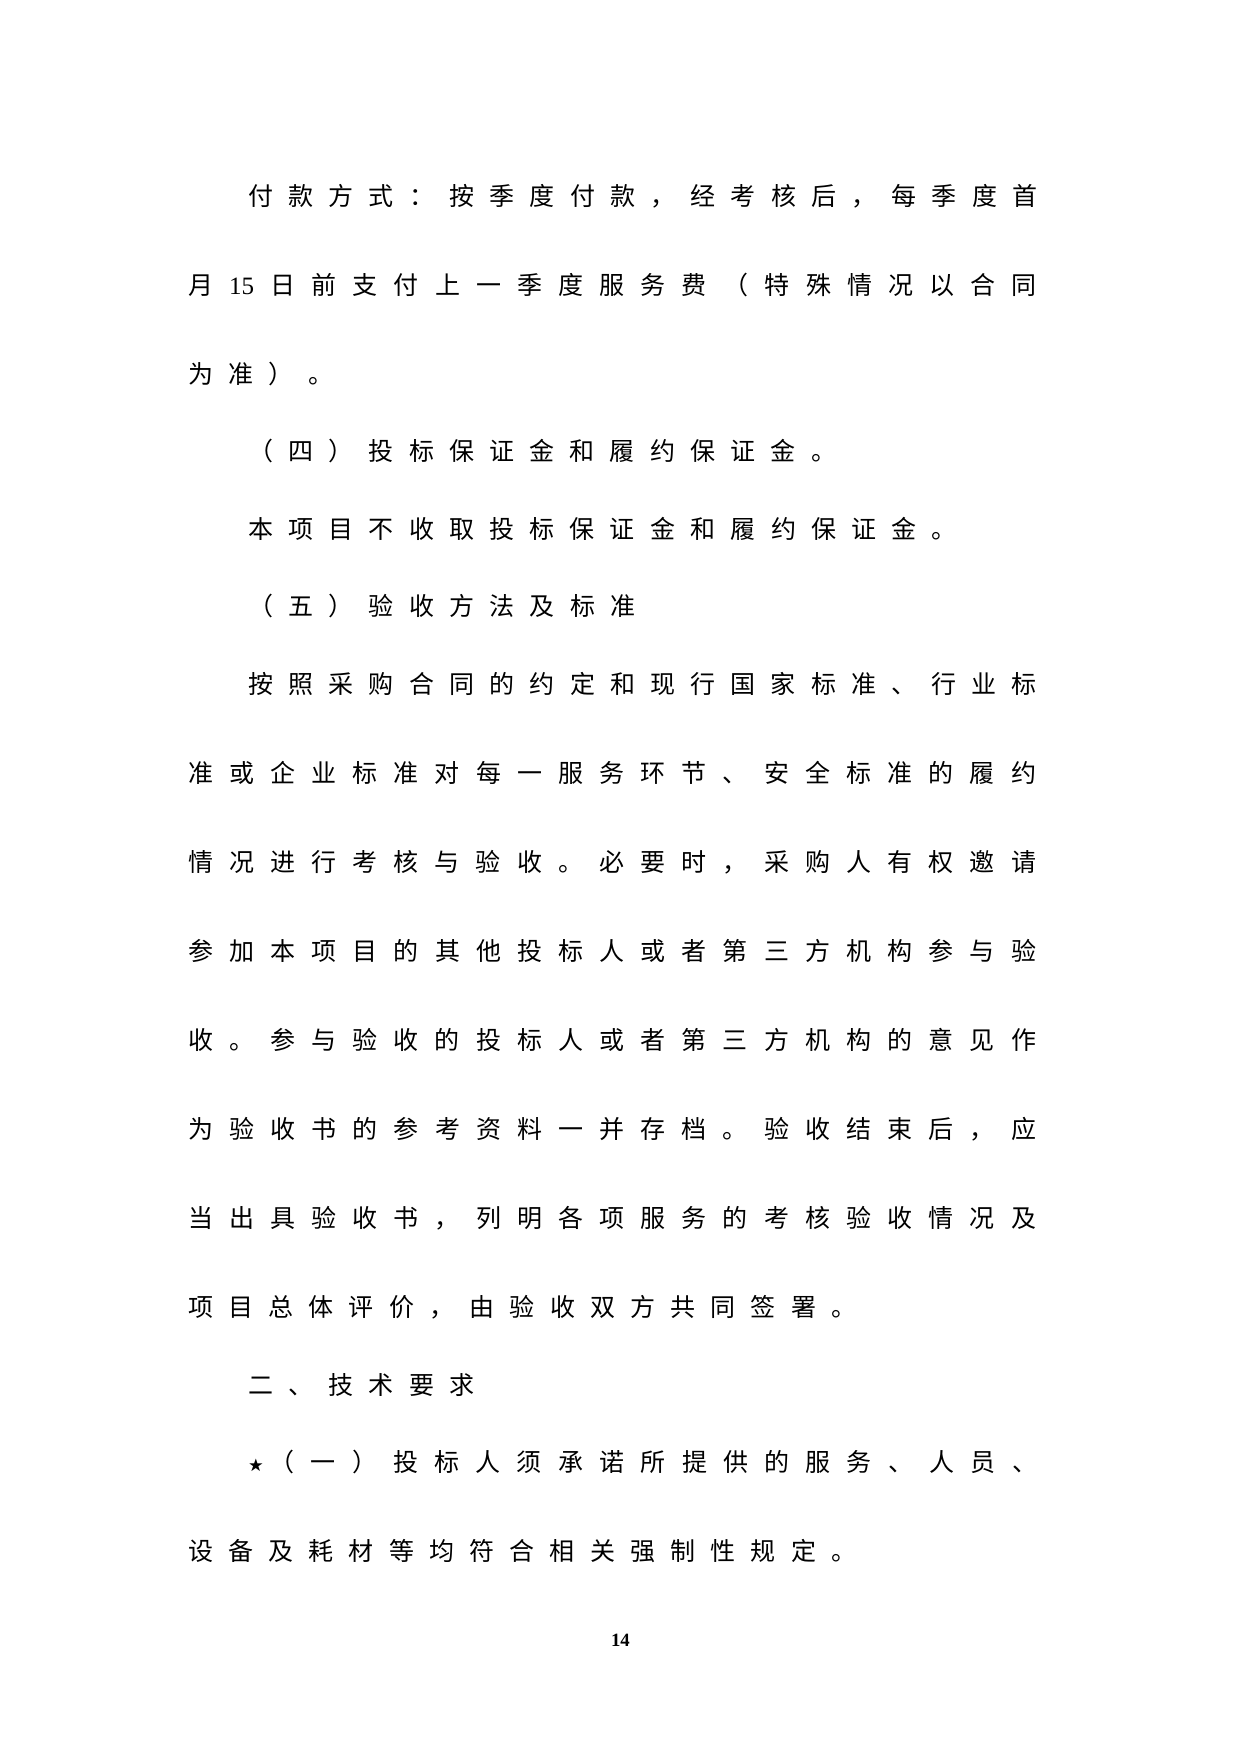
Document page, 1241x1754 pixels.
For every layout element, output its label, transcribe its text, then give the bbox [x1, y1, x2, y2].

text 本项目不收取投标保证金和履约保证金。 [188, 498, 1052, 557]
text 付款方式：按季度付款，经考核后，每季度首月15日前支付上一季度服务费（特殊情况以合同为准）。 [188, 164, 1052, 402]
text （五）验收方法及标准 [188, 575, 1052, 634]
text （四）投标保证金和履约保证金。 [188, 420, 1052, 479]
text 二、技术要求 [188, 1353, 1052, 1413]
text ★（一）投标人须承诺所提供的服务、人员、设备及耗材等均符合相关强制性规定。 [188, 1431, 1052, 1579]
text 按照采购合同的约定和现行国家标准、行业标准或企业标准对每一服务环节、安全标准的履约情况进行考核与验收。必要时，采购人有权邀请参加本项目的其他投标人或者第三方机构参与验收。参与验收的投标人或者第三方机构的意见作为验收书的参考资料一并存档。验收结束后，应当出具验收书，列明各项服务的考核验收情况及项目总体评价，由验收双方共同签署。 [188, 653, 1052, 1335]
